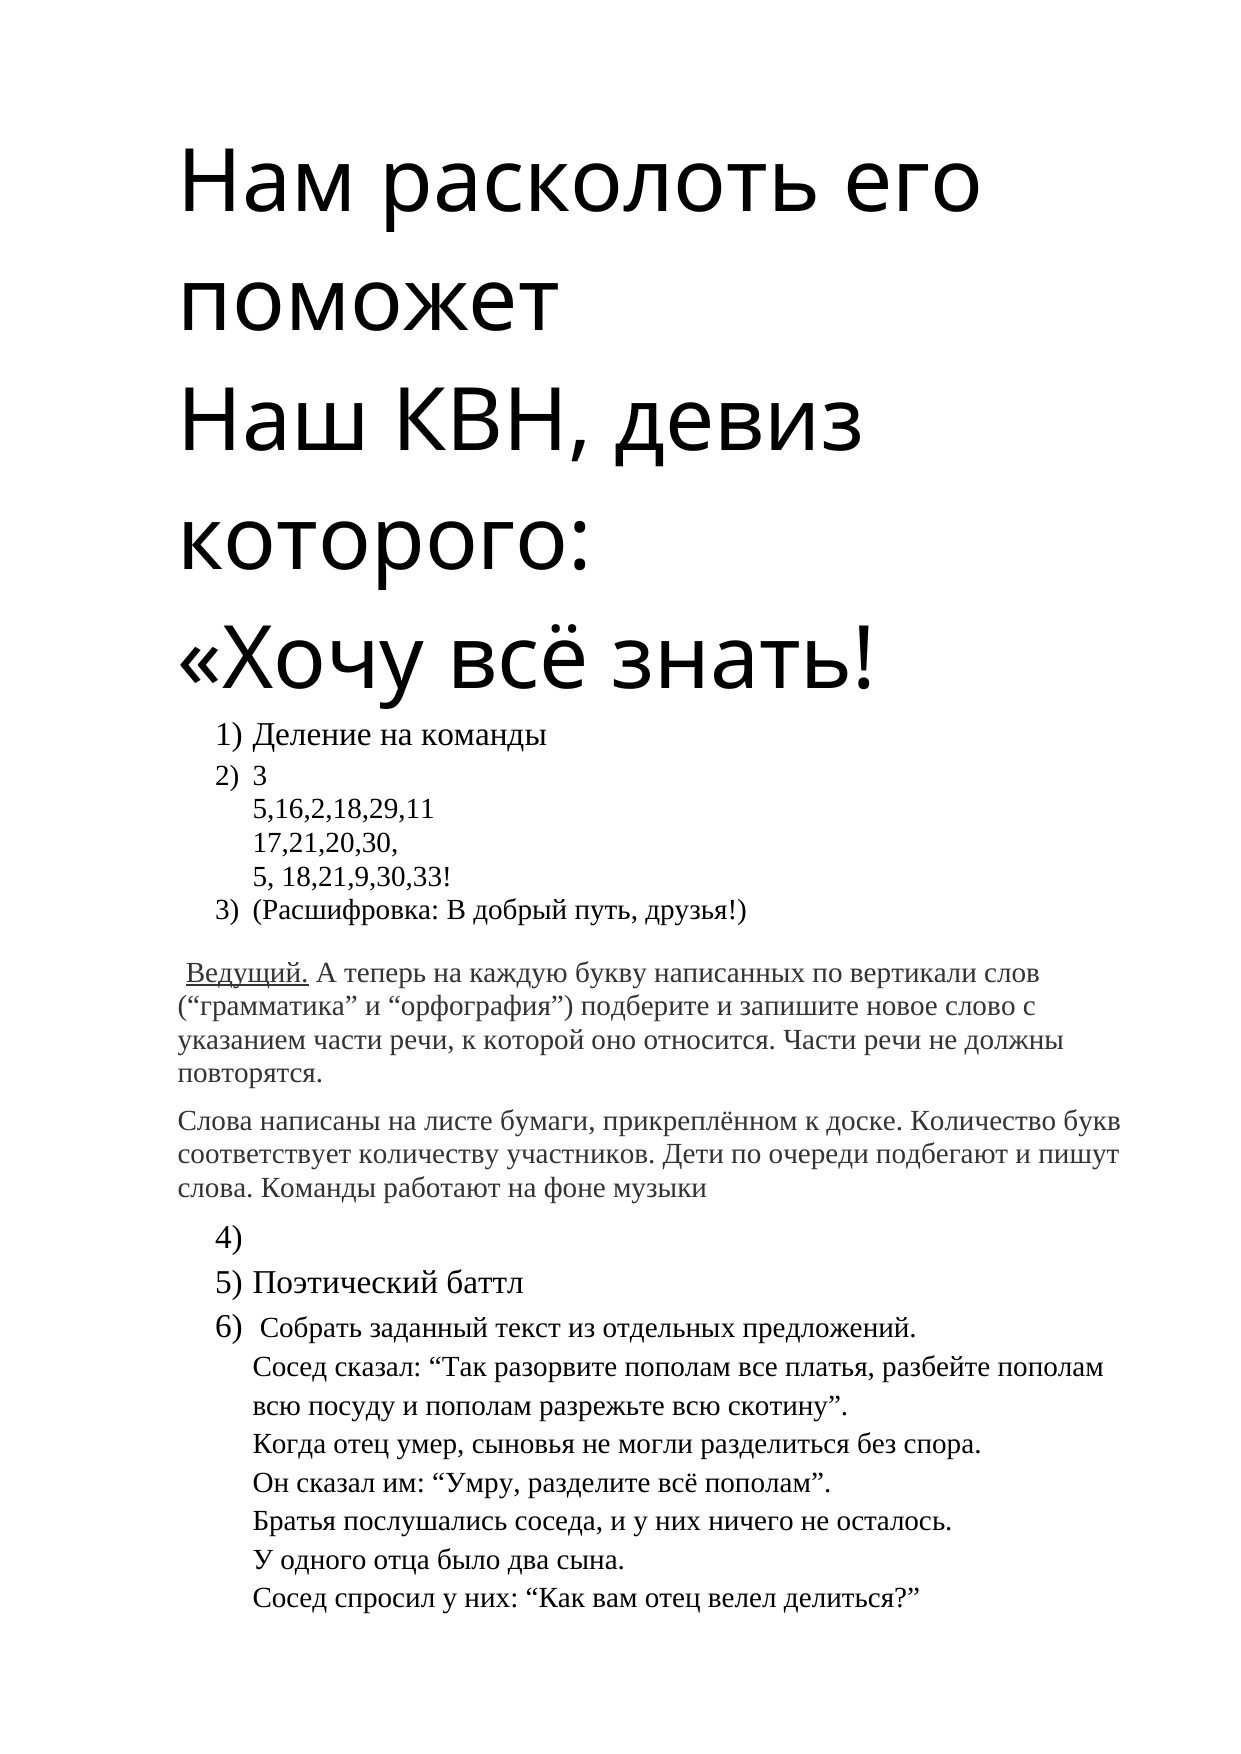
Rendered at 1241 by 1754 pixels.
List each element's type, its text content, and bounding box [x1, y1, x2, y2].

text Наш КВН, девиз которого: [177, 356, 1152, 595]
text Нам расколоть его поможет [177, 118, 1152, 356]
text Слова написаны на листе бумаги, прикреплённом к доске. Количество букв соответствует количеству участников. Дети по очереди подбегают и пишут слова. Команды работают на фоне музыки [177, 1103, 1152, 1204]
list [215, 1306, 1152, 1614]
list Деление на команды [215, 714, 1152, 752]
list (Расшифровка: В добрый путь, друзья!) [215, 892, 1152, 926]
text Ведущий. А теперь на каждую букву написанных по вертикали слов (“грамматика” и “орфография”) подберите и запишите новое слово с указанием части речи, к которой оно относится. Части речи не должны повторятся. [177, 955, 1152, 1089]
list 3 5,16,2,18,29,11 17,21,20,30, 5, 18,21,9,30,33! [215, 758, 1152, 892]
list Поэтический баттл [215, 1262, 1152, 1300]
text «Хочу всё знать! [177, 595, 1152, 714]
